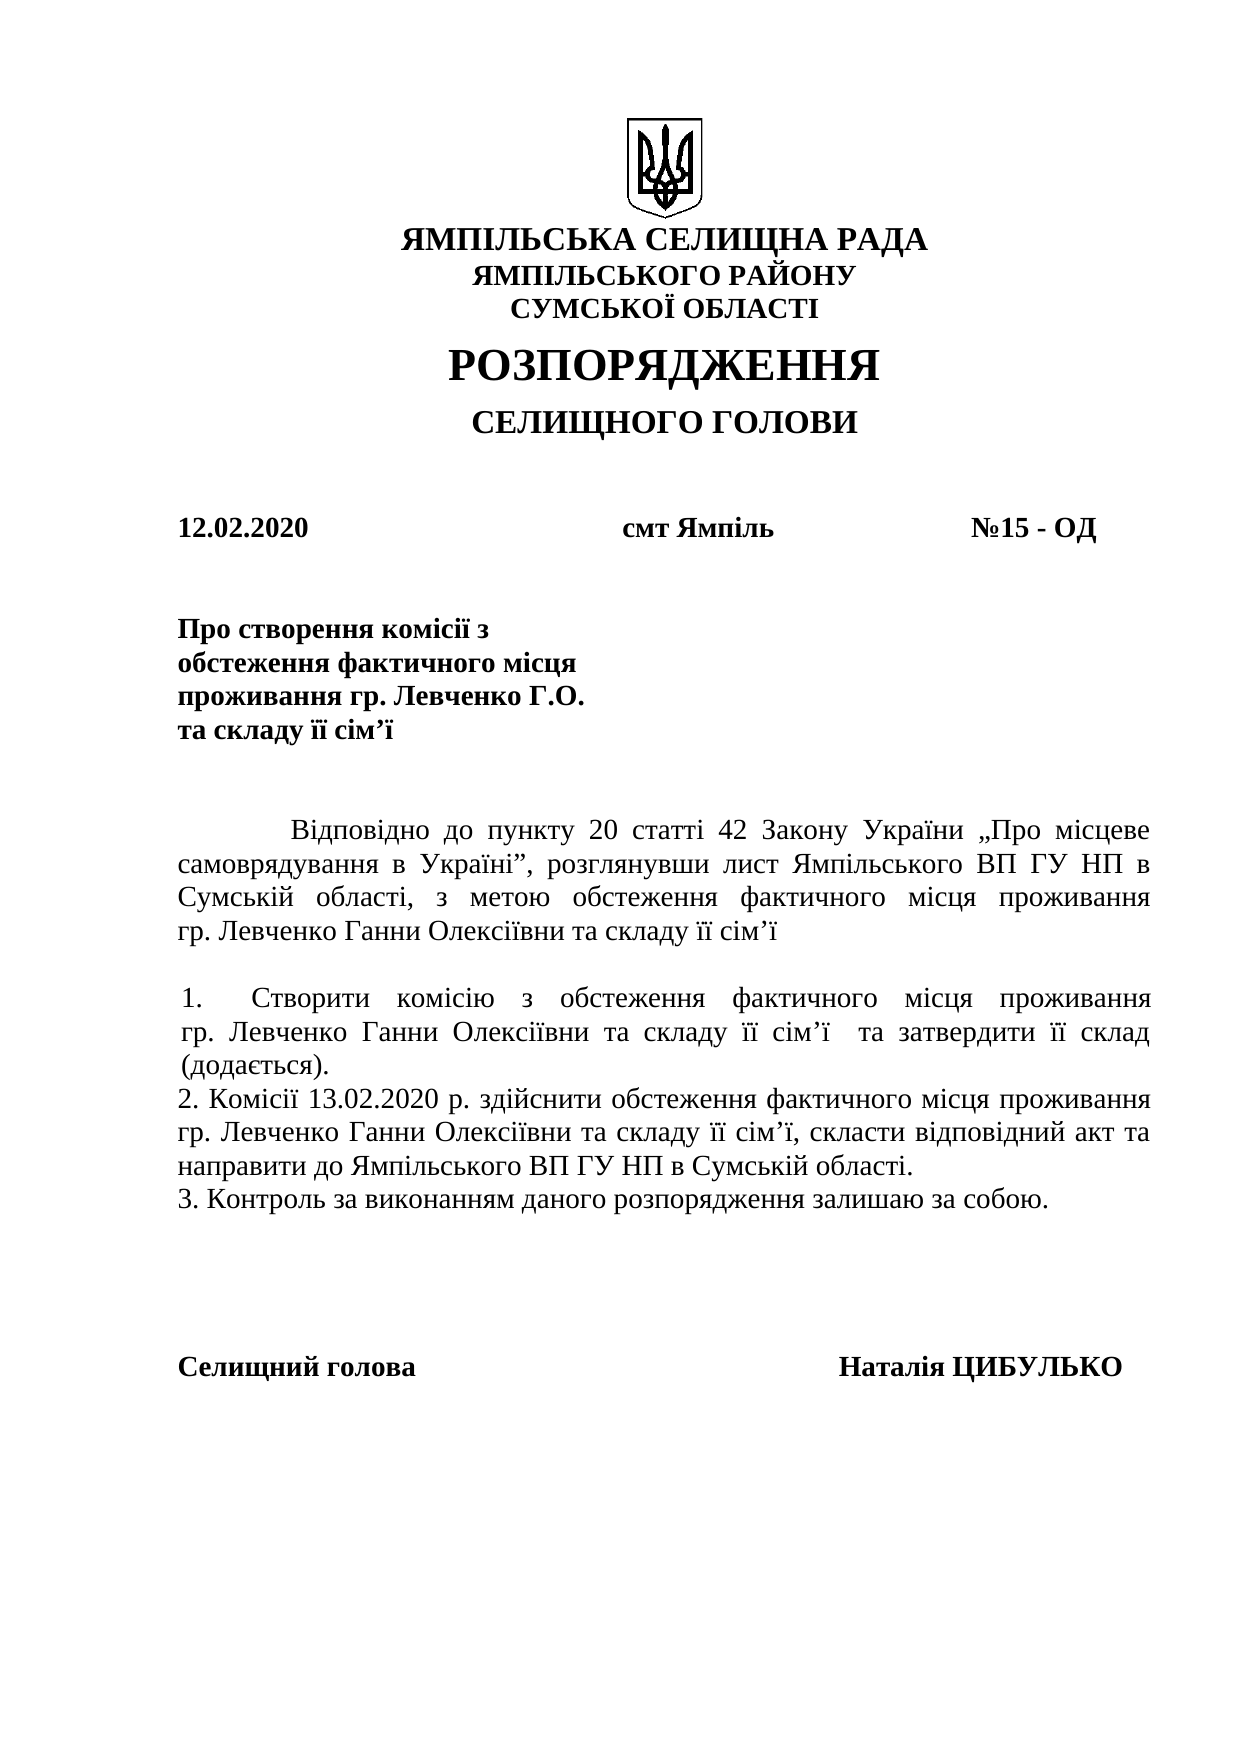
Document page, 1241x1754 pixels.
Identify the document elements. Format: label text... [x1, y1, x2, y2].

text РОЗПОРЯДЖЕННЯ [177, 338, 1152, 390]
text СУМСЬКОЇ ОБЛАСТІ [177, 292, 1152, 325]
text обстеження фактичного місця [177, 645, 1152, 678]
text проживання гр. Левченко Г.О. [177, 678, 1152, 712]
text СЕЛИЩНОГО ГОЛОВИ [177, 403, 1152, 441]
text Відповідно до пункту 20 статті 42 Закону України „Про місцеве самоврядування в Україні”, розглянувши лист Ямпільського ВП ГУ НП в Сумській області, з метою обстеження фактичного місця проживання гр. Левченко Ганни Олексіївни та складу її сім’ї [177, 812, 1152, 947]
text Про створення комісії з [177, 611, 1152, 645]
text 3. Контроль за виконанням даного розпорядження залишаю за собою. [177, 1181, 1152, 1215]
text та складу її сім’ї [177, 712, 1152, 745]
picture [626, 118, 703, 220]
text ЯМПІЛЬСЬКА СЕЛИЩНА РАДА [177, 220, 1152, 258]
text Селищний голова Наталія ЦИБУЛЬКО [177, 1349, 1152, 1383]
text 12.02.2020 смт Ямпіль №15 - ОД [177, 511, 1152, 544]
text ЯМПІЛЬСЬКОГО РАЙОНУ [177, 258, 1152, 292]
list Створити комісію з обстеження фактичного місця проживання гр. Левченко Ганни Олексіївни та складу її сім’ї та затвердити її склад (додається). [181, 980, 1152, 1081]
text 2. Комісії 13.02.2020 р. здійснити обстеження фактичного місця проживання гр. Левченко Ганни Олексіївни та складу її сім’ї, скласти відповідний акт та направити до Ямпільського ВП ГУ НП в Сумській області. [177, 1081, 1152, 1181]
